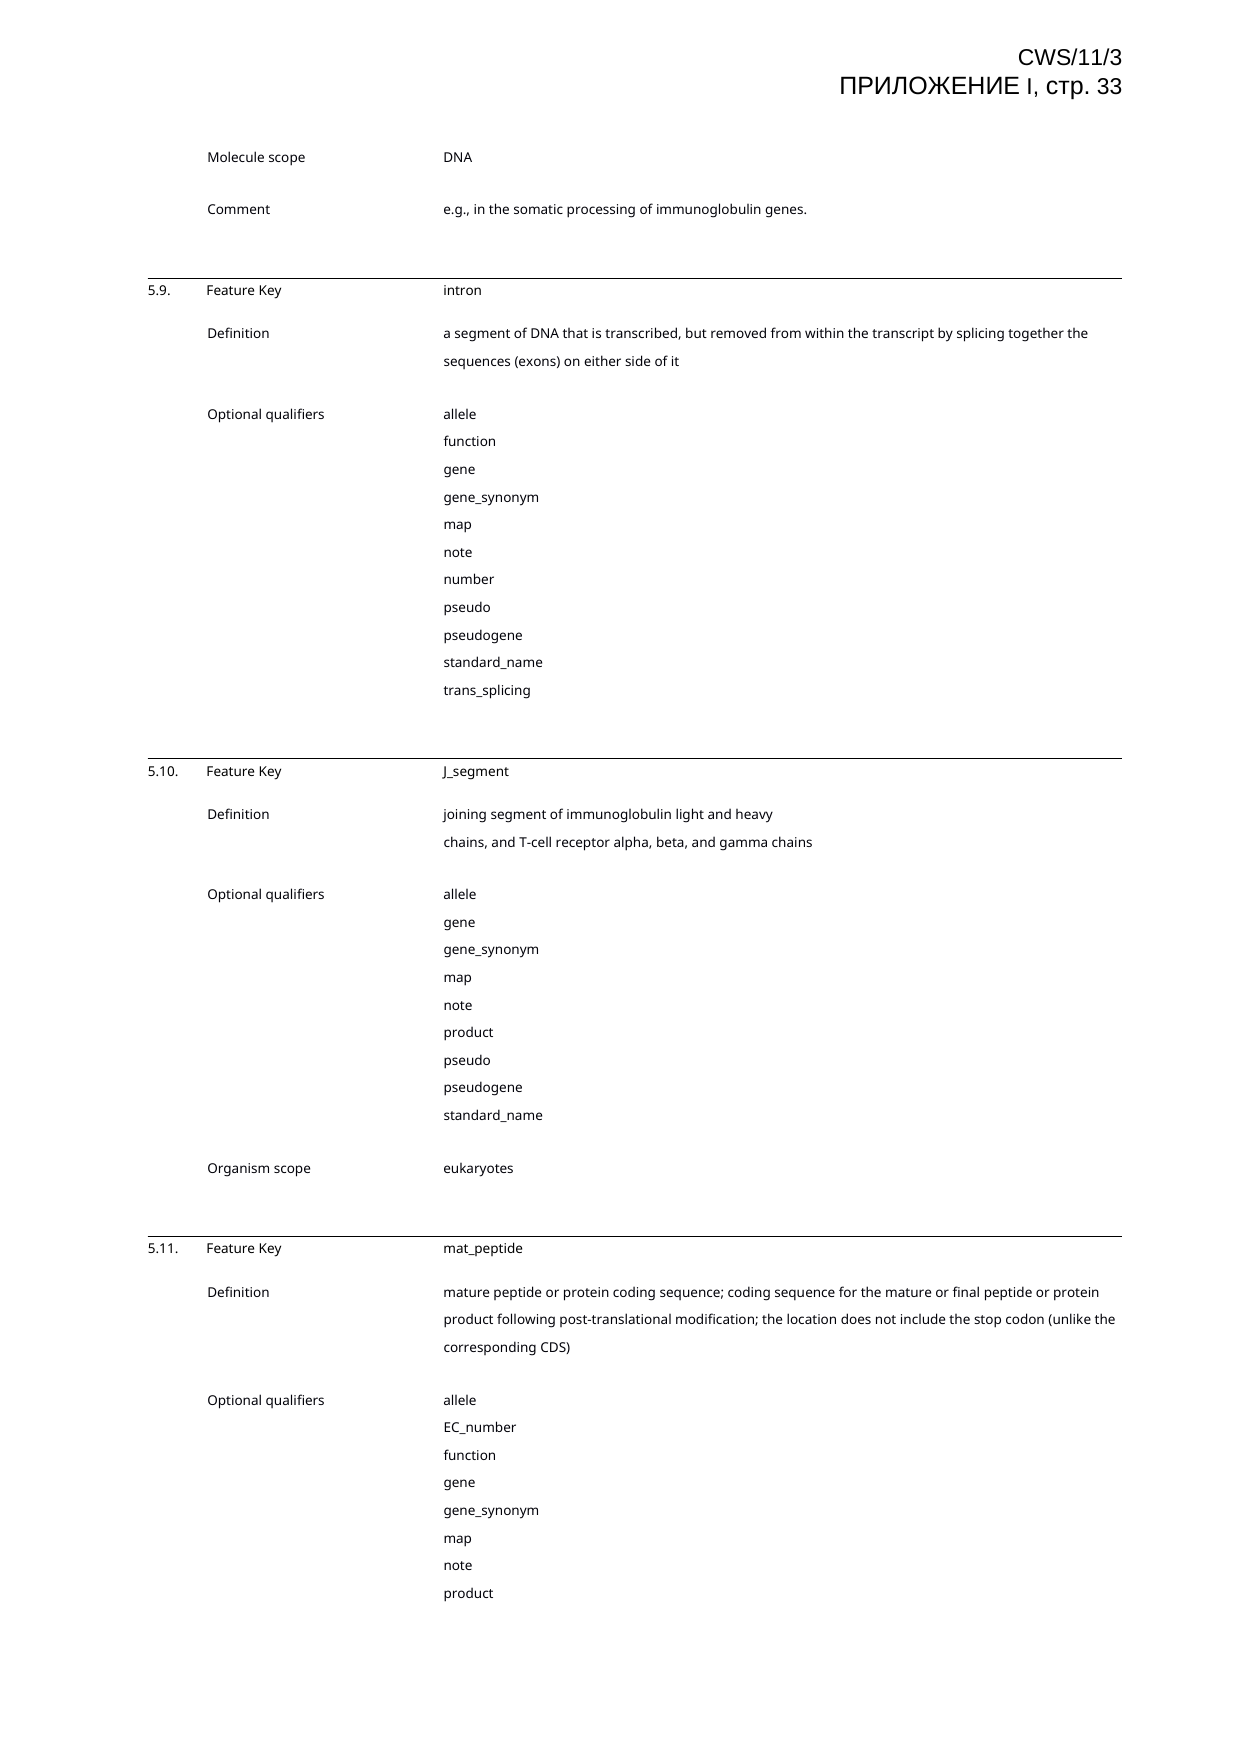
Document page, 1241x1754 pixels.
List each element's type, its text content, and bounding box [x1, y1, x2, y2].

text pseudogene [443, 626, 1122, 644]
text Optional qualifiers allele [207, 405, 1122, 423]
text number [443, 570, 1122, 589]
text gene [443, 913, 1122, 931]
text gene [443, 1473, 1122, 1492]
text Feature Key J_segment [148, 759, 1122, 780]
text pseudo [443, 598, 1122, 616]
text map [443, 968, 1122, 986]
text Molecule scope DNA [207, 148, 1122, 166]
text gene_synonym [443, 487, 1122, 506]
text Definition joining segment of immunoglobulin light and heavy [207, 805, 1122, 823]
text note [443, 543, 1122, 561]
text gene_synonym [443, 940, 1122, 959]
text note [443, 1556, 1122, 1574]
text Organism scope eukaryotes [207, 1158, 1122, 1177]
text Comment e.g., in the somatic processing of immunoglobulin genes. [207, 200, 1122, 219]
text function [443, 432, 1122, 451]
text pseudogene [443, 1078, 1122, 1097]
text function [443, 1446, 1122, 1464]
text standard_name [443, 1106, 1122, 1124]
text Feature Key intron [148, 279, 1122, 299]
text Definition mature peptide or protein coding sequence; coding sequence for the mature or final peptide or protein product following post-translational modification; the location does not include the stop codon (unlike the corresponding CDS) [207, 1283, 1122, 1356]
text product [443, 1023, 1122, 1042]
text product [443, 1584, 1122, 1602]
text chains, and T-cell receptor alpha, beta, and gamma chains [443, 832, 1122, 851]
text Definition a segment of DNA that is transcribed, but removed from within the transcript by splicing together the sequences (exons) on either side of it [207, 324, 1122, 371]
text Optional qualifiers allele [207, 1391, 1122, 1409]
text gene [443, 460, 1122, 478]
text EC_number [443, 1418, 1122, 1437]
text gene_synonym [443, 1501, 1122, 1519]
text Feature Key mat_peptide [148, 1237, 1122, 1258]
text map [443, 1528, 1122, 1547]
text map [443, 515, 1122, 533]
text note [443, 996, 1122, 1014]
text trans_splicing [443, 681, 1122, 699]
text Optional qualifiers allele [207, 885, 1122, 903]
text pseudo [443, 1051, 1122, 1069]
text standard_name [443, 653, 1122, 672]
